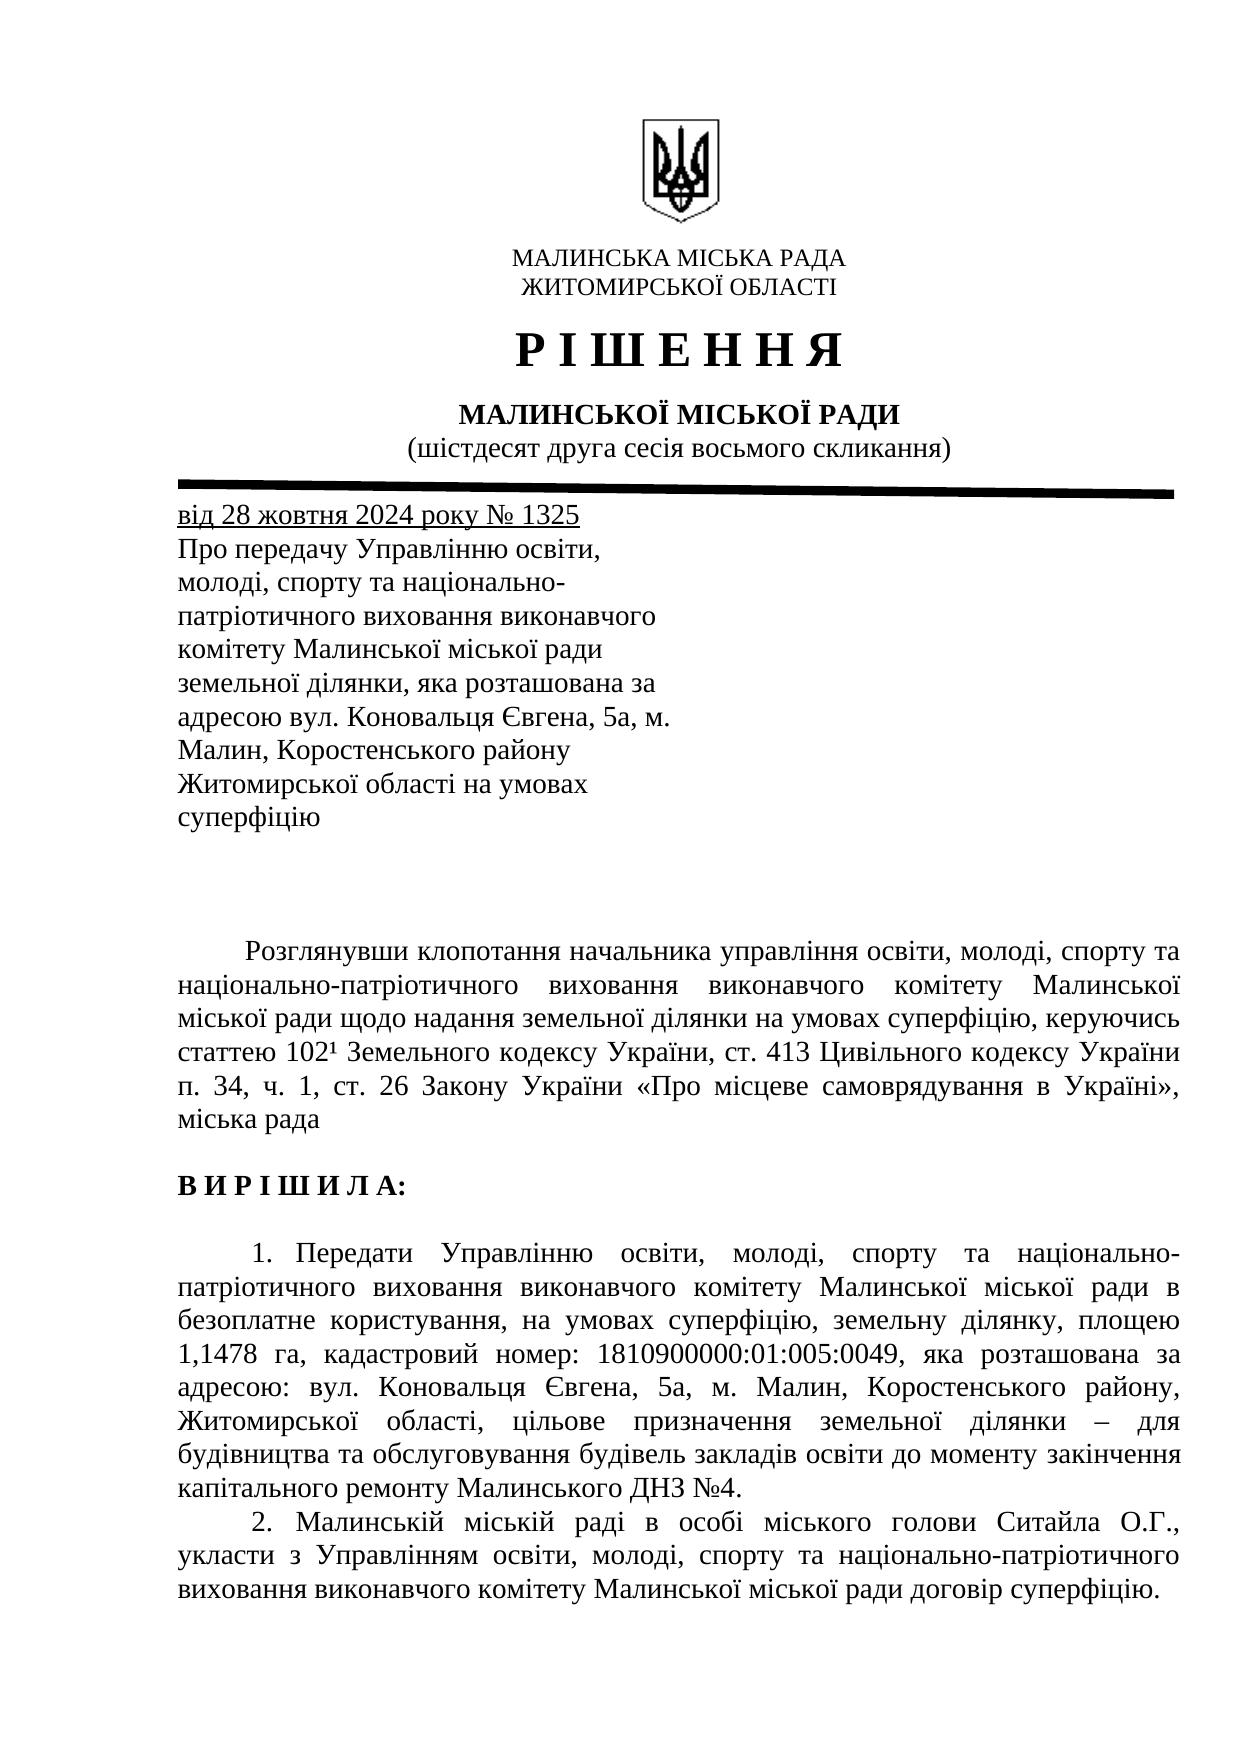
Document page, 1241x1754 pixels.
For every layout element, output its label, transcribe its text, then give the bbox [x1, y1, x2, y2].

list Малинській міській раді в особі міського голови Ситайла О.Г., укласти з Управлінням освіти, молоді, спорту та національно-патріотичного виховання виконавчого комітету Малинської міської ради договір суперфіцію. [177, 1504, 1181, 1604]
text Про передачу Управлінню освіти, молоді, спорту та національно-патріотичного виховання виконавчого комітету Малинської міської ради [177, 531, 679, 665]
text Розглянувши клопотання начальника управління освіти, молоді, спорту та національно-патріотичного виховання виконавчого комітету Малинської міської ради щодо надання земельної ділянки на умовах суперфіцію, керуючись статтею 102¹ Земельного кодексу України, ст. 413 Цивільного кодексу України п. 34, ч. 1, ст. 26 Закону України «Про місцеве самоврядування в Україні», міська рада [177, 933, 1181, 1135]
text Р І Ш Е Н Н я [177, 320, 1181, 378]
text МАЛИНСЬКА МІСЬКА РАДА [177, 243, 1181, 272]
text ЖИТОМИРСЬКОЇ ОБЛАСТІ [177, 272, 1181, 301]
text Житомирської області на умовах суперфіцію [177, 766, 679, 833]
text адресою вул. Коновальця Євгена, 5а, м. Малин, Коростенського району [177, 699, 679, 766]
text малинської МІСЬКОЇ ради [177, 397, 1181, 430]
picture [636, 118, 724, 225]
text В И Р І Ш И Л А: [177, 1168, 1181, 1202]
list Передати Управлінню освіти, молоді, спорту та національно-патріотичного виховання виконавчого комітету Малинської міської ради в безоплатне користування, на умовах суперфіцію, земельну ділянку, площею 1,1478 га, кадастровий номер: 1810900000:01:005:0049, яка розташована за адресою: вул. Коновальця Євгена, 5а, м. Малин, Коростенського району, Житомирської області, цільове призначення земельної ділянки – для будівництва та обслуговування будівель закладів освіти до моменту закінчення капітального ремонту Малинського ДНЗ №4. [177, 1235, 1181, 1504]
text земельної ділянки, яка розташована за [177, 665, 679, 699]
text від 28 жовтня 2024 року № 1325 [177, 497, 1181, 531]
text (шістдесят друга сесія восьмого скликання) [177, 430, 1181, 464]
